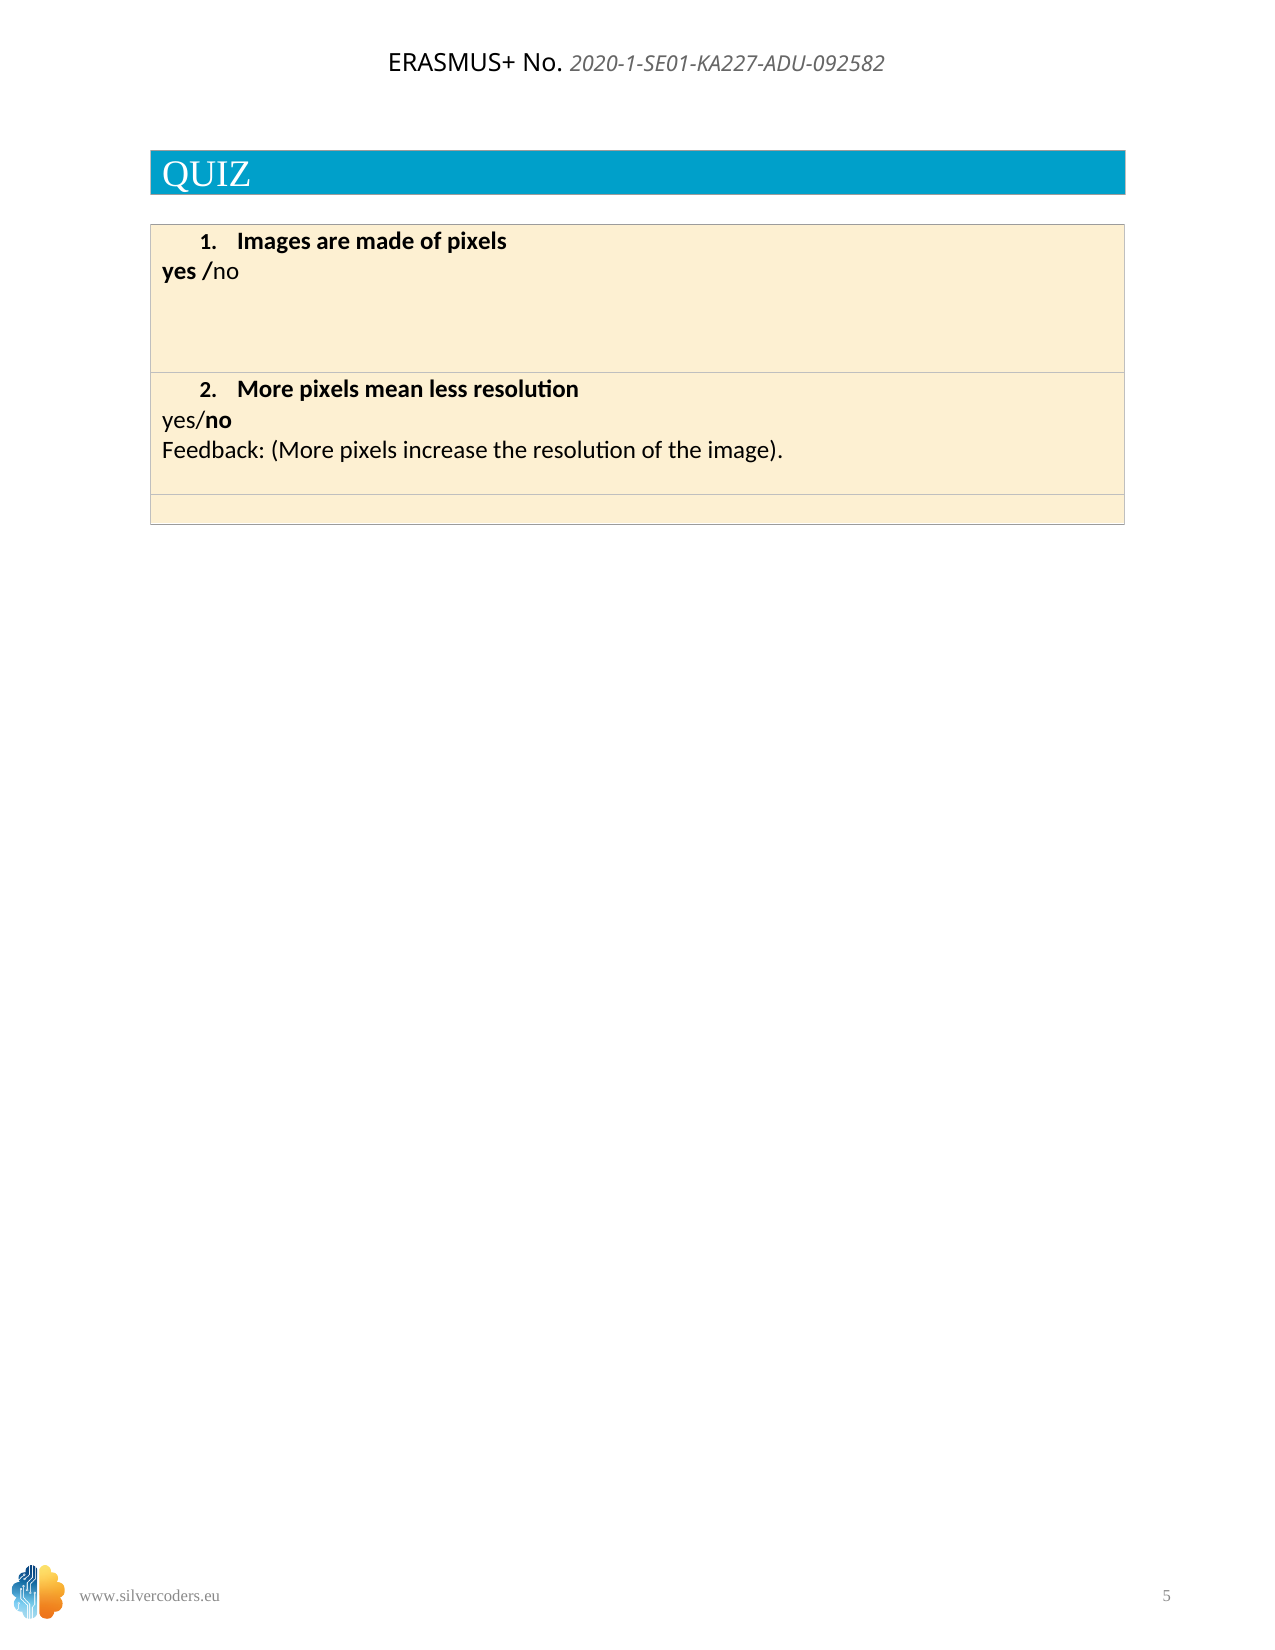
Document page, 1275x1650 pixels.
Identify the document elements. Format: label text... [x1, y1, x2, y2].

table_cell [151, 495, 1124, 523]
table_header QUIZ [151, 151, 1125, 194]
picture [11, 1565, 65, 1619]
table_cell More pixels mean less resolution yes/no Feedback: (More pixels increase the resolution of the image). [151, 373, 1124, 494]
table_header Images are made of pixels yes /no [151, 225, 1124, 372]
